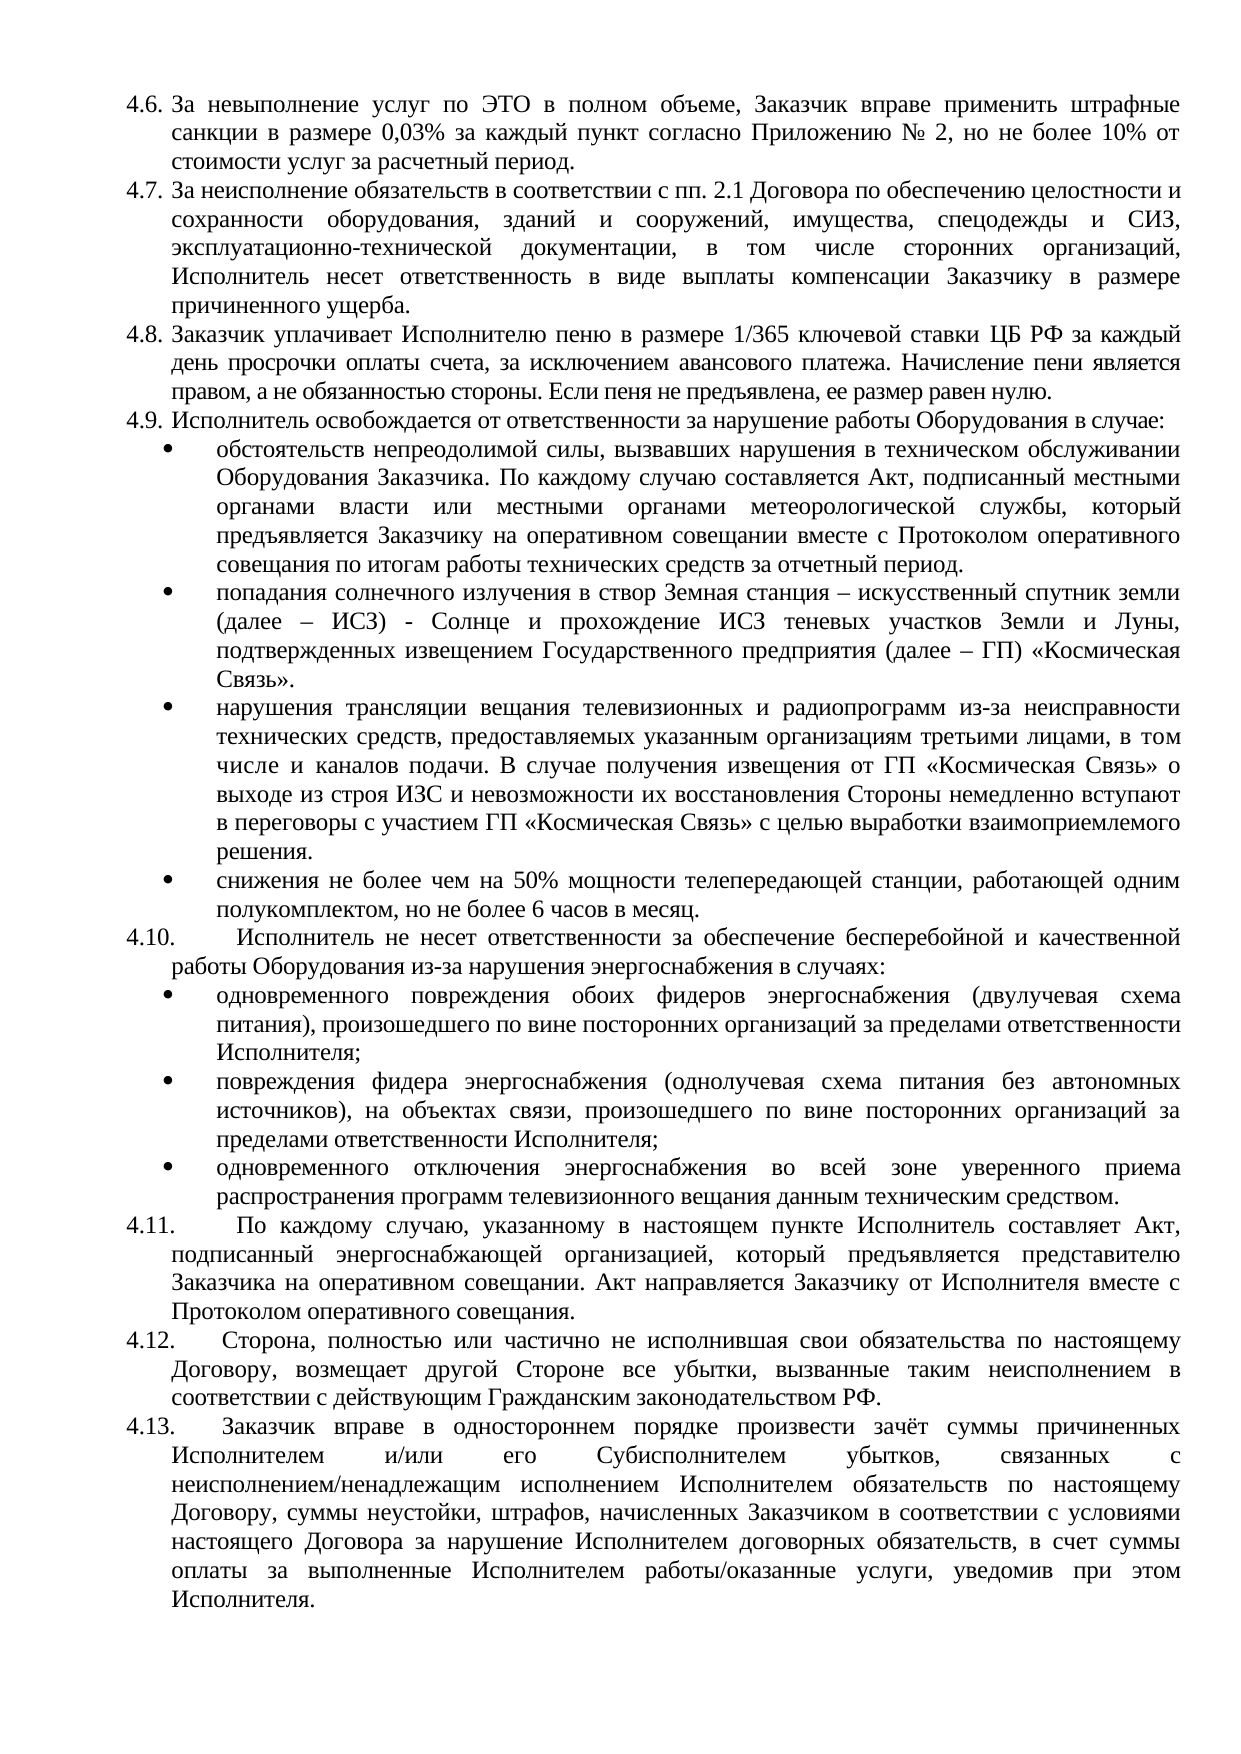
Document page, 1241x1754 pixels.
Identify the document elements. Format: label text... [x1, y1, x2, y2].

list Заказчик уплачивает Исполнителю пеню в размере 1/365 ключевой ставки ЦБ РФ за каждый день просрочки оплаты счета, за исключением авансового платежа. Начисление пени является правом, а не обязанностью стороны. Если пеня не предъявлена, ее размер равен нулю. [126, 319, 1181, 405]
list нарушения трансляции вещания телевизионных и радиопрограмм из-за неисправности технических средств, предоставляемых указанным организациям третьими лицами, в том числе и каналов подачи. В случае получения извещения от ГП «Космическая Связь» о выходе из строя ИЗС и невозможности их восстановления Стороны немедленно вступают в переговоры с участием ГП «Космическая Связь» с целью выработки взаимоприемлемого решения. [164, 692, 1181, 865]
list попадания солнечного излучения в створ Земная станция – искусственный спутник земли (далее – ИСЗ) - Солнце и прохождение ИСЗ теневых участков Земли и Луны, подтвержденных извещением Государственного предприятия (далее – ГП) «Космическая Связь». [164, 577, 1181, 692]
list одновременного повреждения обоих фидеров энергоснабжения (двулучевая схема питания), произошедшего по вине посторонних организаций за пределами ответственности Исполнителя; [164, 980, 1181, 1066]
list По каждому случаю, указанному в настоящем пункте Исполнитель составляет Акт, подписанный энергоснабжающей организацией, который предъявляется представителю Заказчика на оперативном совещании. Акт направляется Заказчику от Исполнителя вместе с Протоколом оперативного совещания. [126, 1210, 1181, 1325]
list Исполнитель не несет ответственности за обеспечение бесперебойной и качественной работы Оборудования из-за нарушения энергоснабжения в случаях: [126, 922, 1181, 980]
list Заказчик вправе в одностороннем порядке произвести зачёт суммы причиненных Исполнителем и/или его Субисполнителем убытков, связанных с неисполнением/ненадлежащим исполнением Исполнителем обязательств по настоящему Договору, суммы неустойки, штрафов, начисленных Заказчиком в соответствии с условиями настоящего Договора за нарушение Исполнителем договорных обязательств, в счет суммы оплаты за выполненные Исполнителем работы/оказанные услуги, уведомив при этом Исполнителя. [126, 1411, 1181, 1612]
list одновременного отключения энергоснабжения во всей зоне уверенного приема распространения программ телевизионного вещания данным техническим средством. [164, 1152, 1181, 1210]
list Исполнитель освобождается от ответственности за нарушение работы Оборудования в случае: [126, 405, 1181, 434]
list повреждения фидера энергоснабжения (однолучевая схема питания без автономных источников), на объектах связи, произошедшего по вине посторонних организаций за пределами ответственности Исполнителя; [164, 1066, 1181, 1152]
list За неисполнение обязательств в соответствии с пп. 2.1 Договора по обеспечению целостности и сохранности оборудования, зданий и сооружений, имущества, спецодежды и СИЗ, эксплуатационно-технической документации, в том числе сторонних организаций, Исполнитель несет ответственность в виде выплаты компенсации Заказчику в размере причиненного ущерба. [126, 175, 1181, 319]
list Сторона, полностью или частично не исполнившая свои обязательства по настоящему Договору, возмещает другой Стороне все убытки, вызванные таким неисполнением в соответствии с действующим Гражданским законодательством РФ. [126, 1325, 1181, 1411]
list обстоятельств непреодолимой силы, вызвавших нарушения в техническом обслуживании Оборудования Заказчика. По каждому случаю составляется Акт, подписанный местными органами власти или местными органами метеорологической службы, который предъявляется Заказчику на оперативном совещании вместе с Протоколом оперативного совещания по итогам работы технических средств за отчетный период. [164, 434, 1181, 577]
list снижения не более чем на 50% мощности телепередающей станции, работающей одним полукомплектом, но не более 6 часов в месяц. [164, 865, 1181, 922]
list За невыполнение услуг по ЭТО в полном объеме, Заказчик вправе применить штрафные санкции в размере 0,03% за каждый пункт согласно Приложению № 2, но не более 10% от стоимости услуг за расчетный период. [126, 89, 1181, 175]
